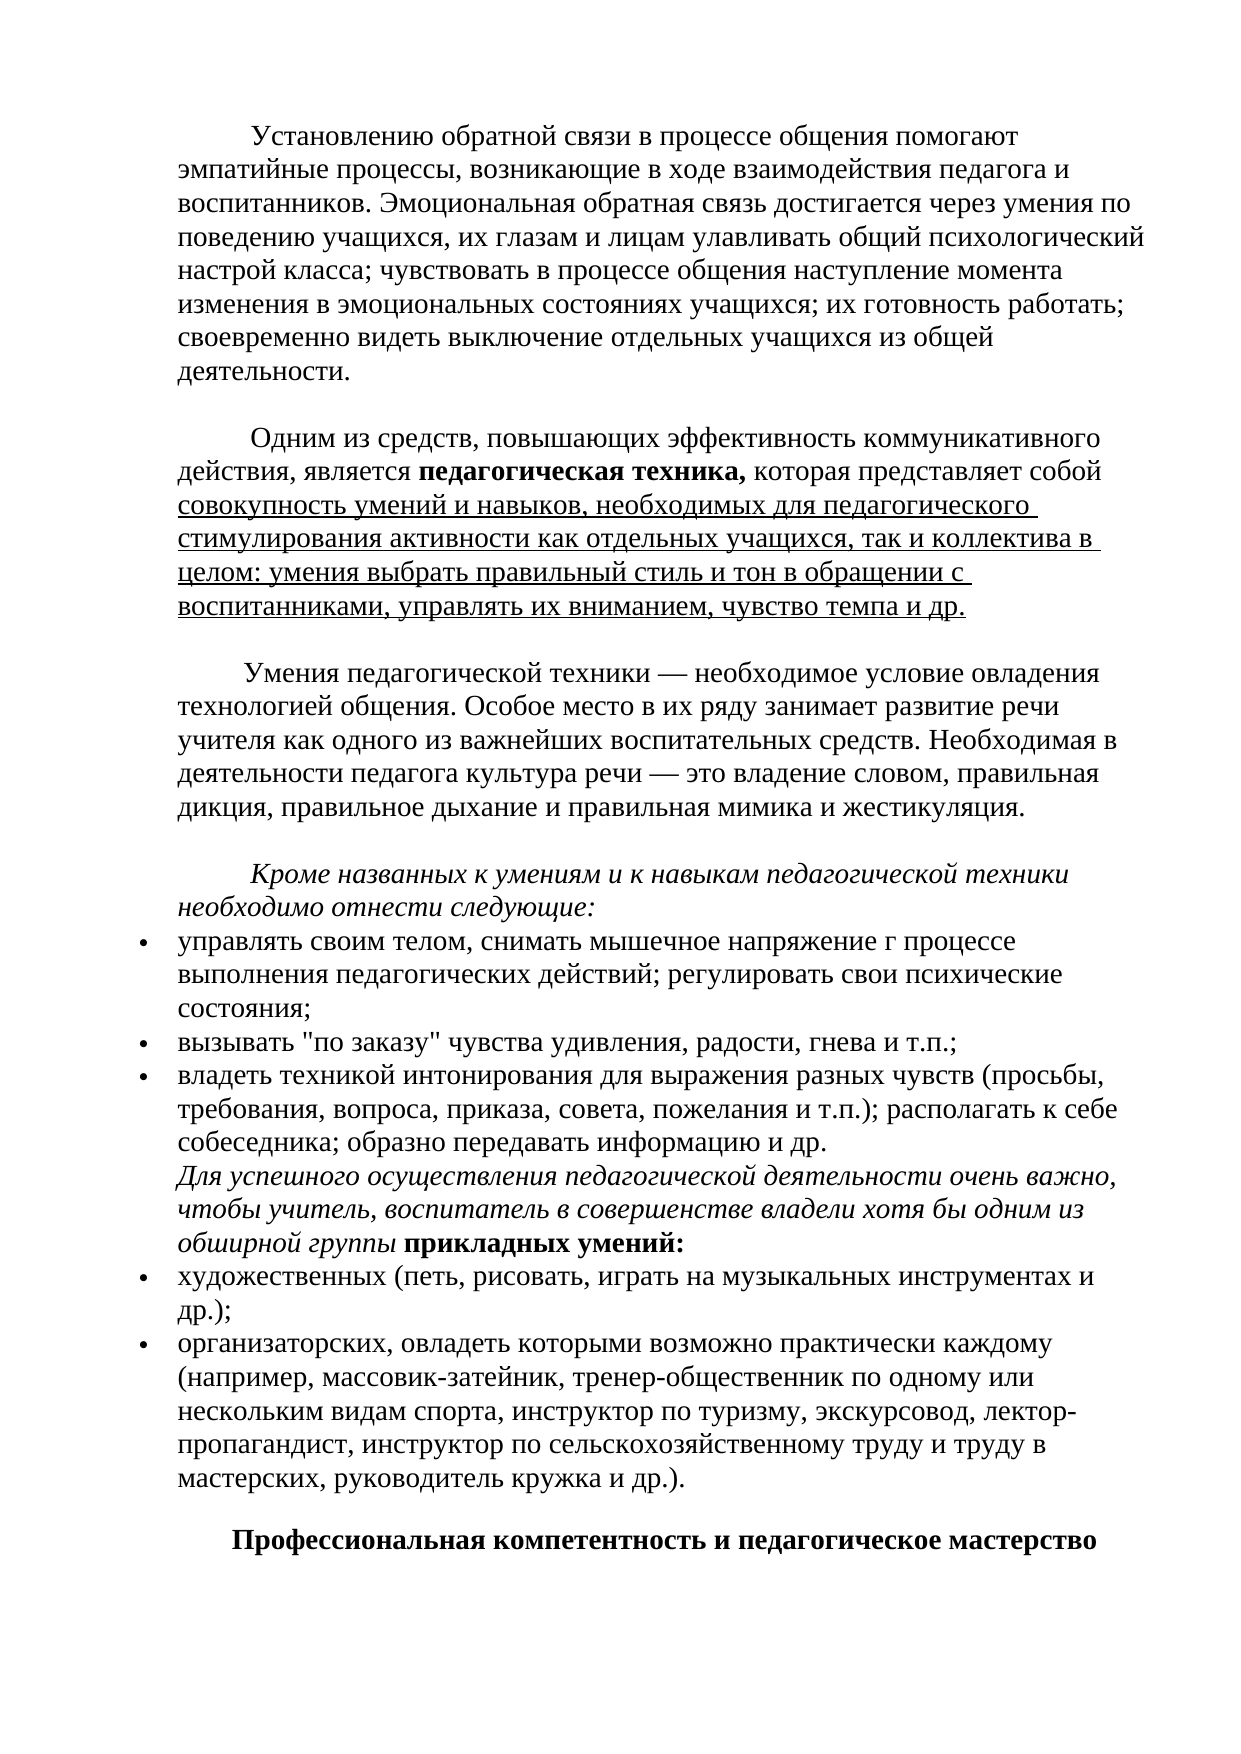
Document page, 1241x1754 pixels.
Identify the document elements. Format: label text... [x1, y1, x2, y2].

list вызывать "по заказу" чувства удивления, радости, гнева и т.п.; [140, 1024, 1152, 1057]
list художественных (петь, рисовать, играть на музыкальных инструментах и др.); [140, 1258, 1152, 1326]
list управлять своим телом, снимать мышечное напряжение г процессе выполнения педагогических действий; регулировать свои психические состояния; [140, 923, 1152, 1024]
list владеть техникой интонирования для выражения разных чувств (просьбы, требования, вопроса, приказа, совета, пожелания и т.п.); располагать к себе собеседника; образно передавать информацию и др. [140, 1057, 1152, 1158]
text Кроме названных к умениям и к навыкам педагогической техники необходимо отнести следующие: [177, 856, 1152, 923]
text Для успешного осуществления педагогической деятельности очень важно, чтобы учитель, воспитатель в совершенстве владели хотя бы одним из обширной группы прикладных умений: [177, 1158, 1152, 1258]
text Профессиональная компетентность и педагогическое мастерство [177, 1522, 1152, 1556]
text Одним из средств, повышающих эффективность коммуникативного действия, является педагогическая техника, которая представляет собой совокупность умений и навыков, необходимых для педагогического стимулирования активности как отдельных учащихся, так и коллектива в целом: умения выбрать правильный стиль и тон в обращении с воспитанниками, управлять их вниманием, чувство темпа и др. [177, 420, 1152, 621]
text Умения педагогической техники — необходимое условие овладения технологией общения. Особое место в их ряду занимает развитие речи учителя как одного из важнейших воспитательных средств. Необходимая в деятельности педагога культура речи — это владение словом, правильная дикция, правильное дыхание и правильная мимика и жестикуляция. [177, 621, 1152, 822]
text Установлению обратной связи в процессе общения помогают эмпатийные процессы, возникающие в ходе взаимодействия педагога и воспитанников. Эмоциональная обратная связь достигается через умения по поведению учащихся, их глазам и лицам улавливать общий психологический настрой класса; чувствовать в процессе общения наступление момента изменения в эмоциональных состояниях учащихся; их готовность работать; своевременно видеть выключение отдельных учащихся из общей деятельности. [177, 118, 1152, 386]
list организаторских, овладеть которыми возможно практически каждому (например, массовик-затейник, тренер-общественник по одному или нескольким видам спорта, инструктор по туризму, экскурсовод, лектор-пропагандист, инструктор по сельскохозяйственному труду и труду в мастерских, руководитель кружка и др.). [140, 1326, 1152, 1493]
